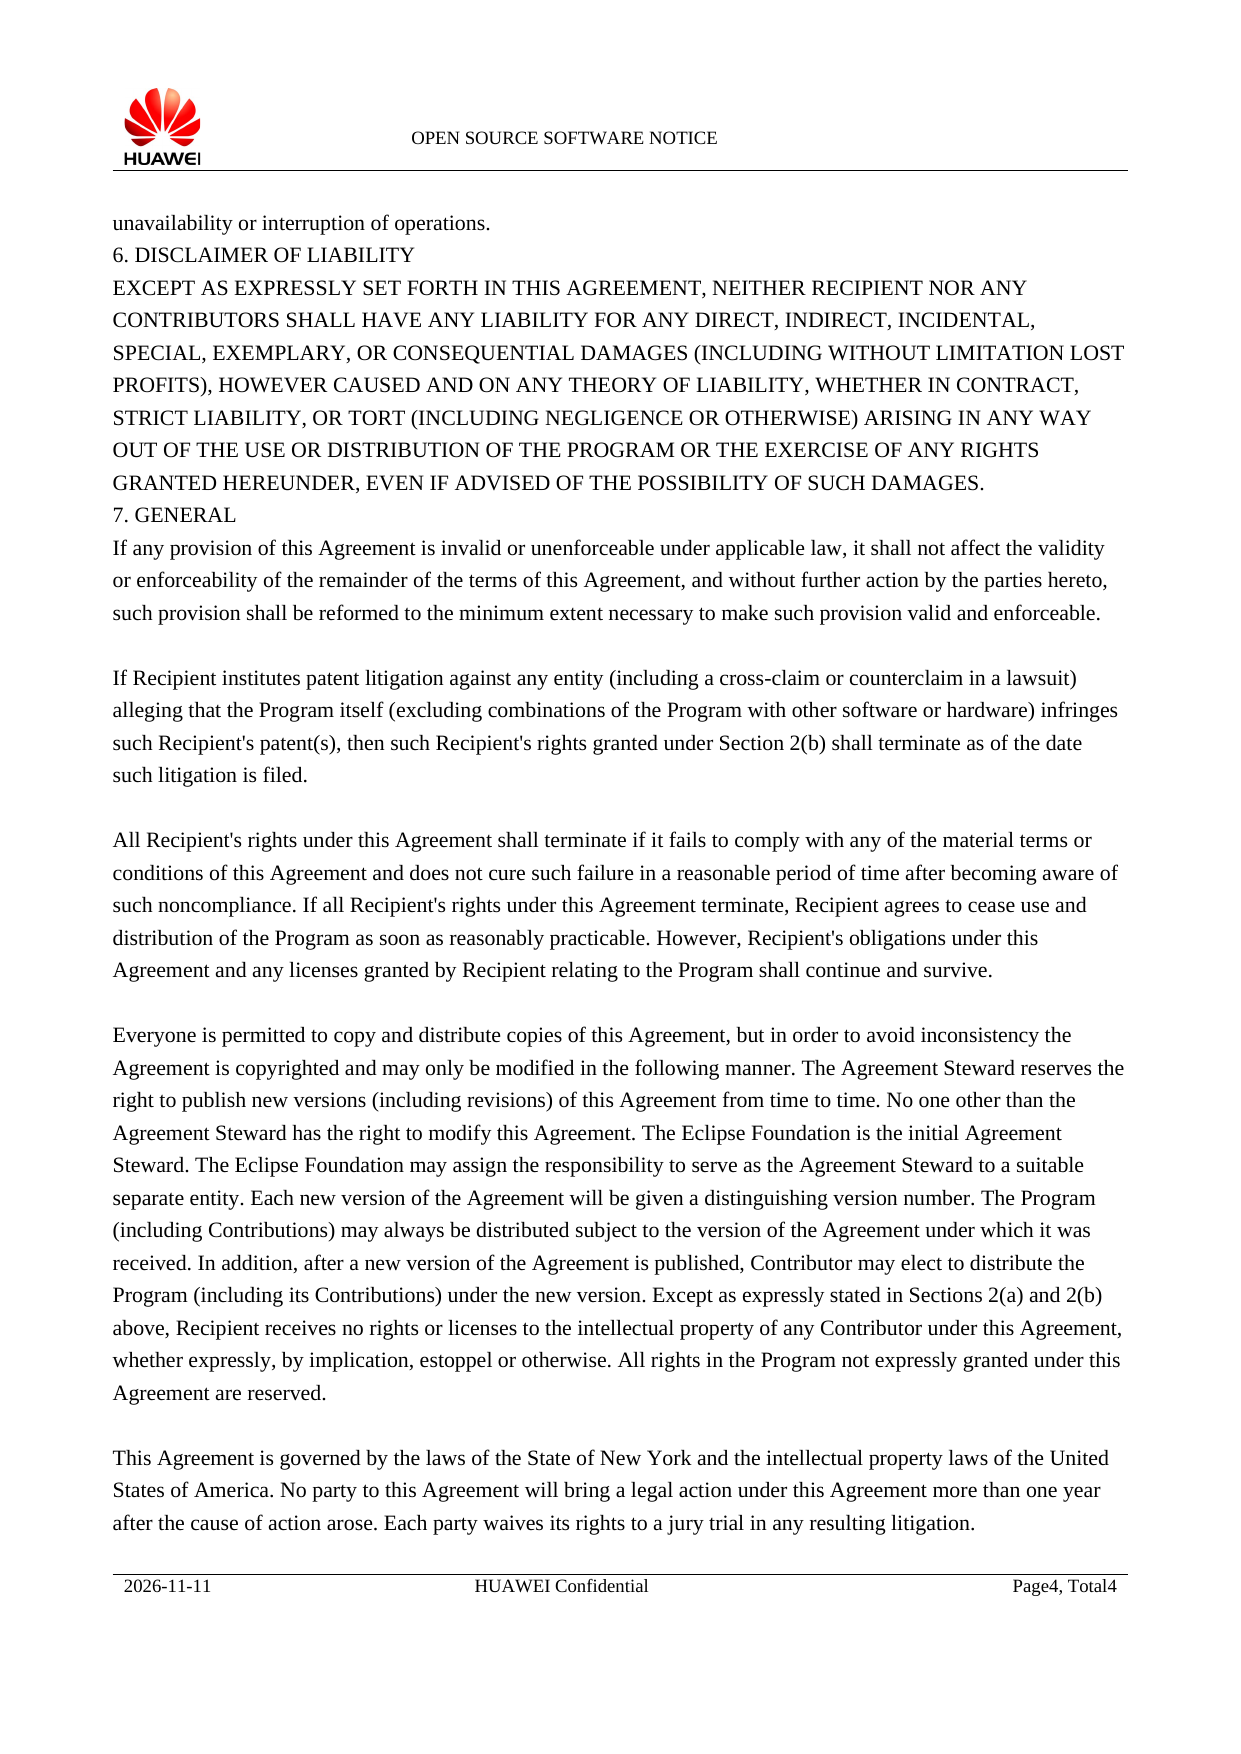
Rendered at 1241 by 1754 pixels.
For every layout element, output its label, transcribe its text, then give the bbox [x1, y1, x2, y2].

picture [124, 88, 201, 165]
